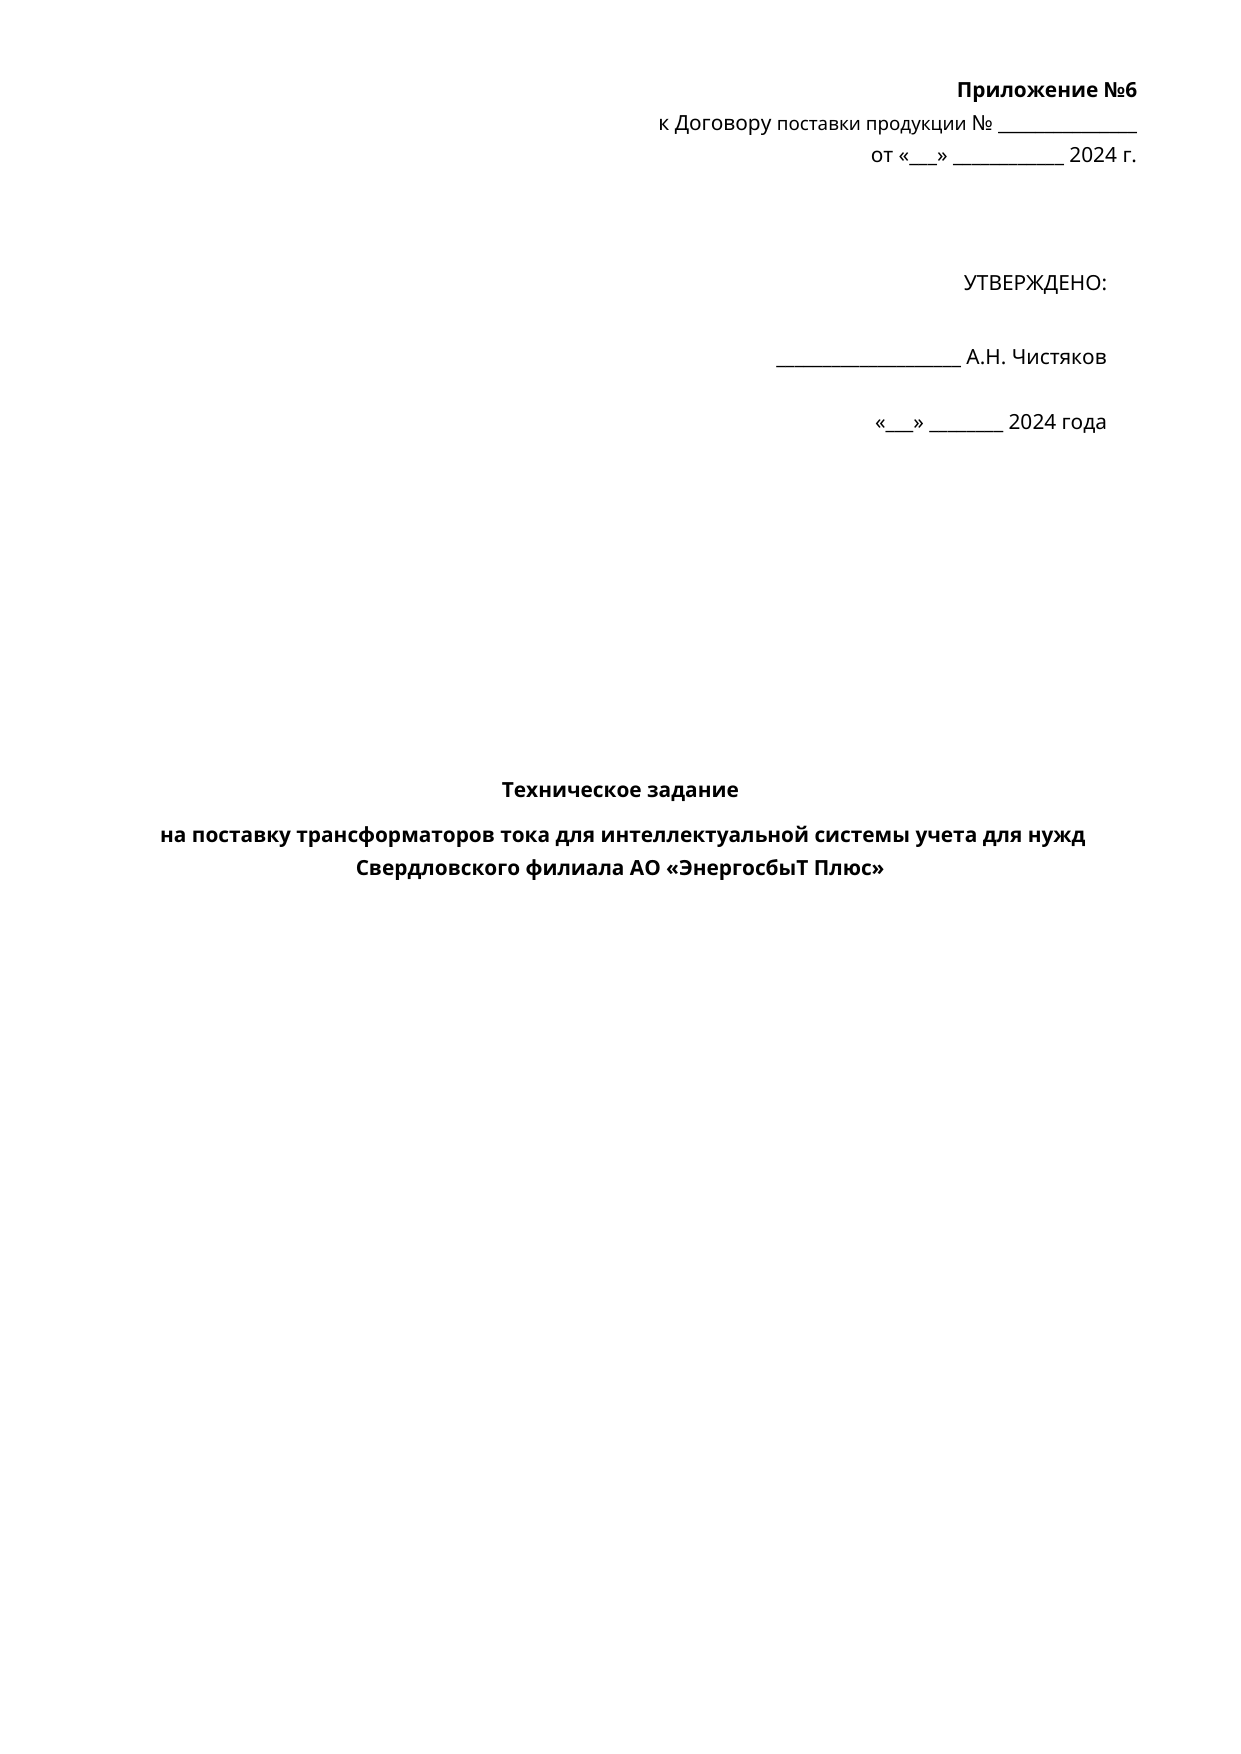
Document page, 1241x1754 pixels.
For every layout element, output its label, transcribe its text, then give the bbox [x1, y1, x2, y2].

table_header УТВЕРЖДЕНО: [487, 174, 1118, 309]
table_cell «___» ________ 2024 года [487, 374, 1118, 439]
text Приложение №6 [103, 75, 1137, 103]
text от «___» ____________ 2024 г. [103, 140, 1137, 169]
text к Договору поставки продукции № _______________ [103, 108, 1137, 136]
table_cell ____________________ А.Н. Чистяков [487, 309, 1118, 374]
text на поставку трансформаторов тока для интеллектуальной системы учета для нужд Свердловского филиала АО «ЭнергосбыТ Плюс» [103, 820, 1137, 881]
text Техническое задание [103, 775, 1137, 803]
